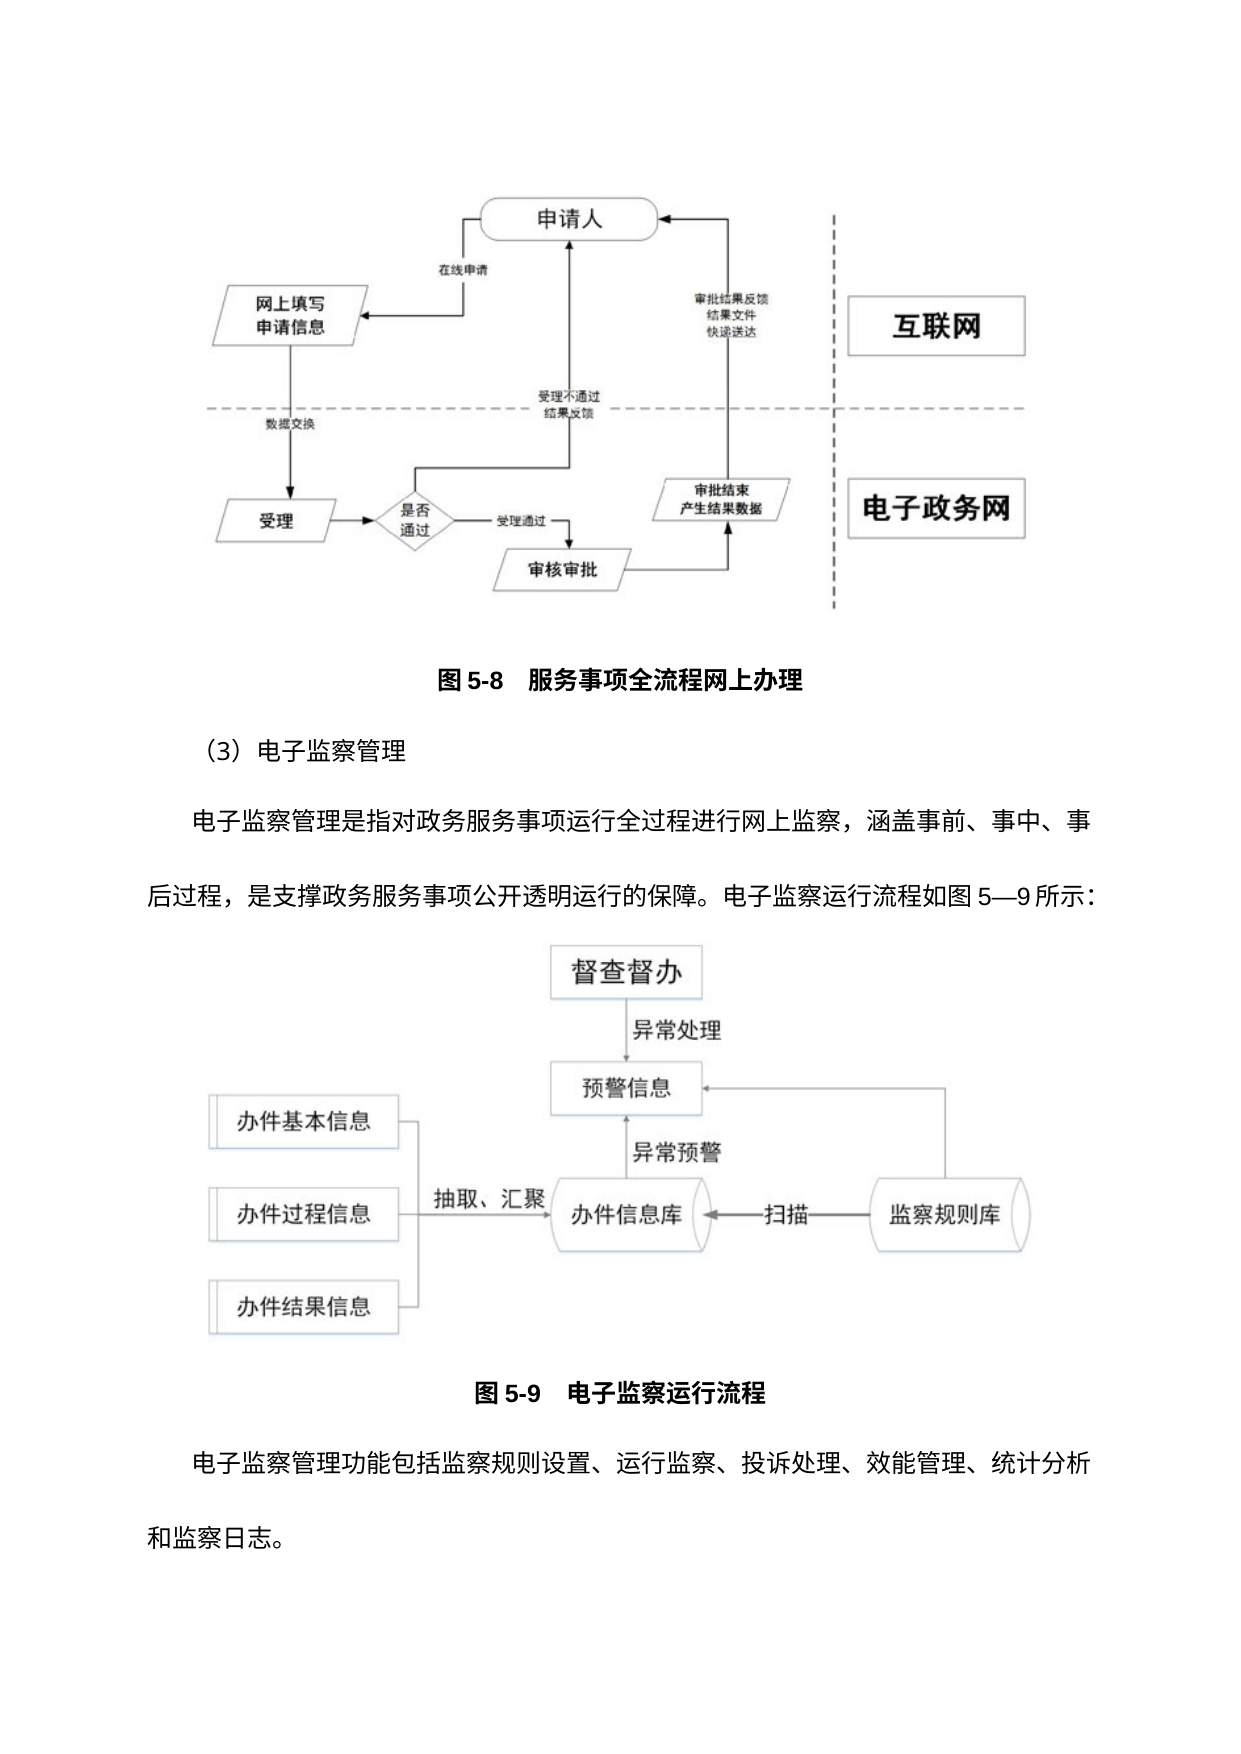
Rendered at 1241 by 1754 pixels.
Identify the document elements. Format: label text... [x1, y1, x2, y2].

text 图5-9 电子监察运行流程 [148, 1359, 1092, 1424]
picture [206, 187, 1034, 612]
text 电子监察管理是指对政务服务事项运行全过程进行网上监察，涵盖事前、事中、事后过程，是支撑政务服务事项公开透明运行的保障。电子监察运行流程如图5—9所示： [148, 787, 1092, 927]
text 图5-8 服务事项全流程网上办理 [148, 646, 1092, 711]
picture [206, 932, 1034, 1344]
text 电子监察管理功能包括监察规则设置、运行监察、投诉处理、效能管理、统计分析和监察日志。 [148, 1429, 1092, 1569]
text （3）电子监察管理 [148, 717, 1092, 782]
